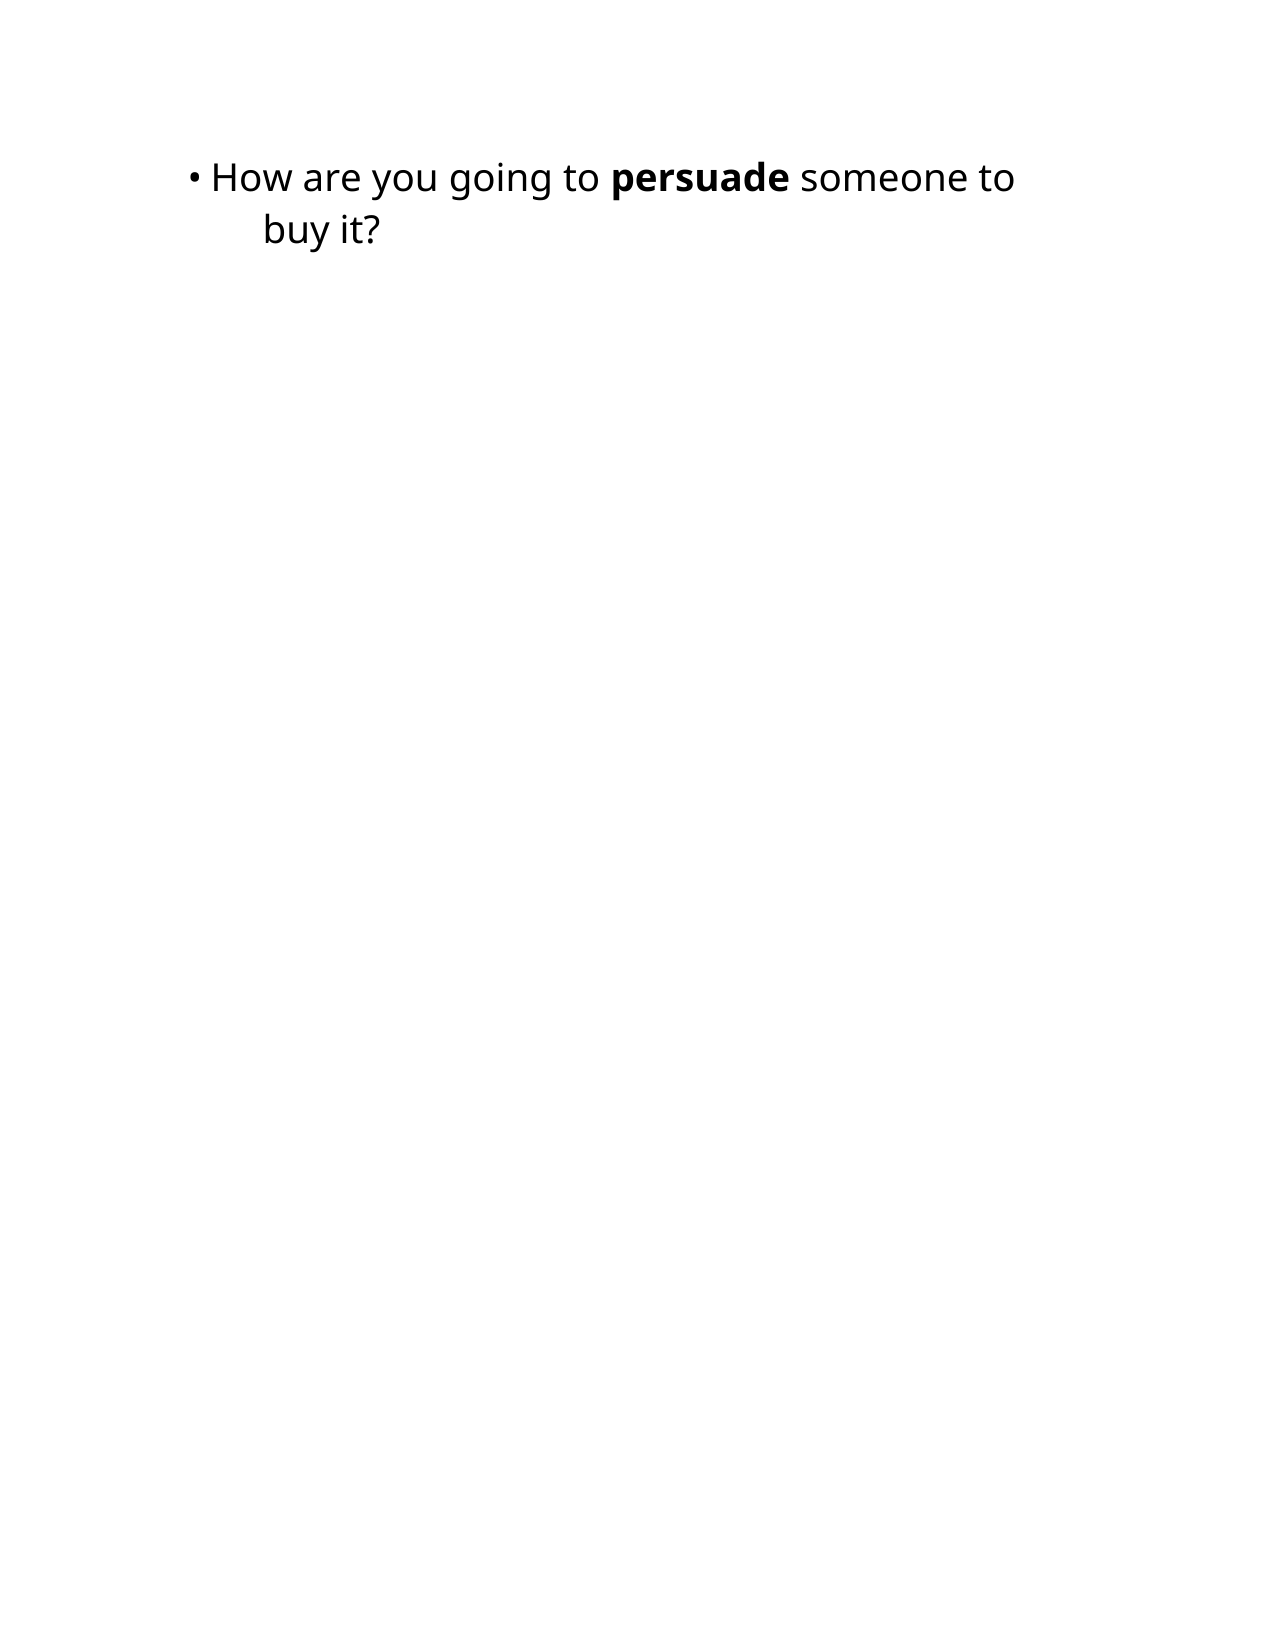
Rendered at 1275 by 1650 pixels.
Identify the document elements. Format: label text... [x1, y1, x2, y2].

list How are you going to persuade someone to buy it? [187, 150, 1087, 255]
